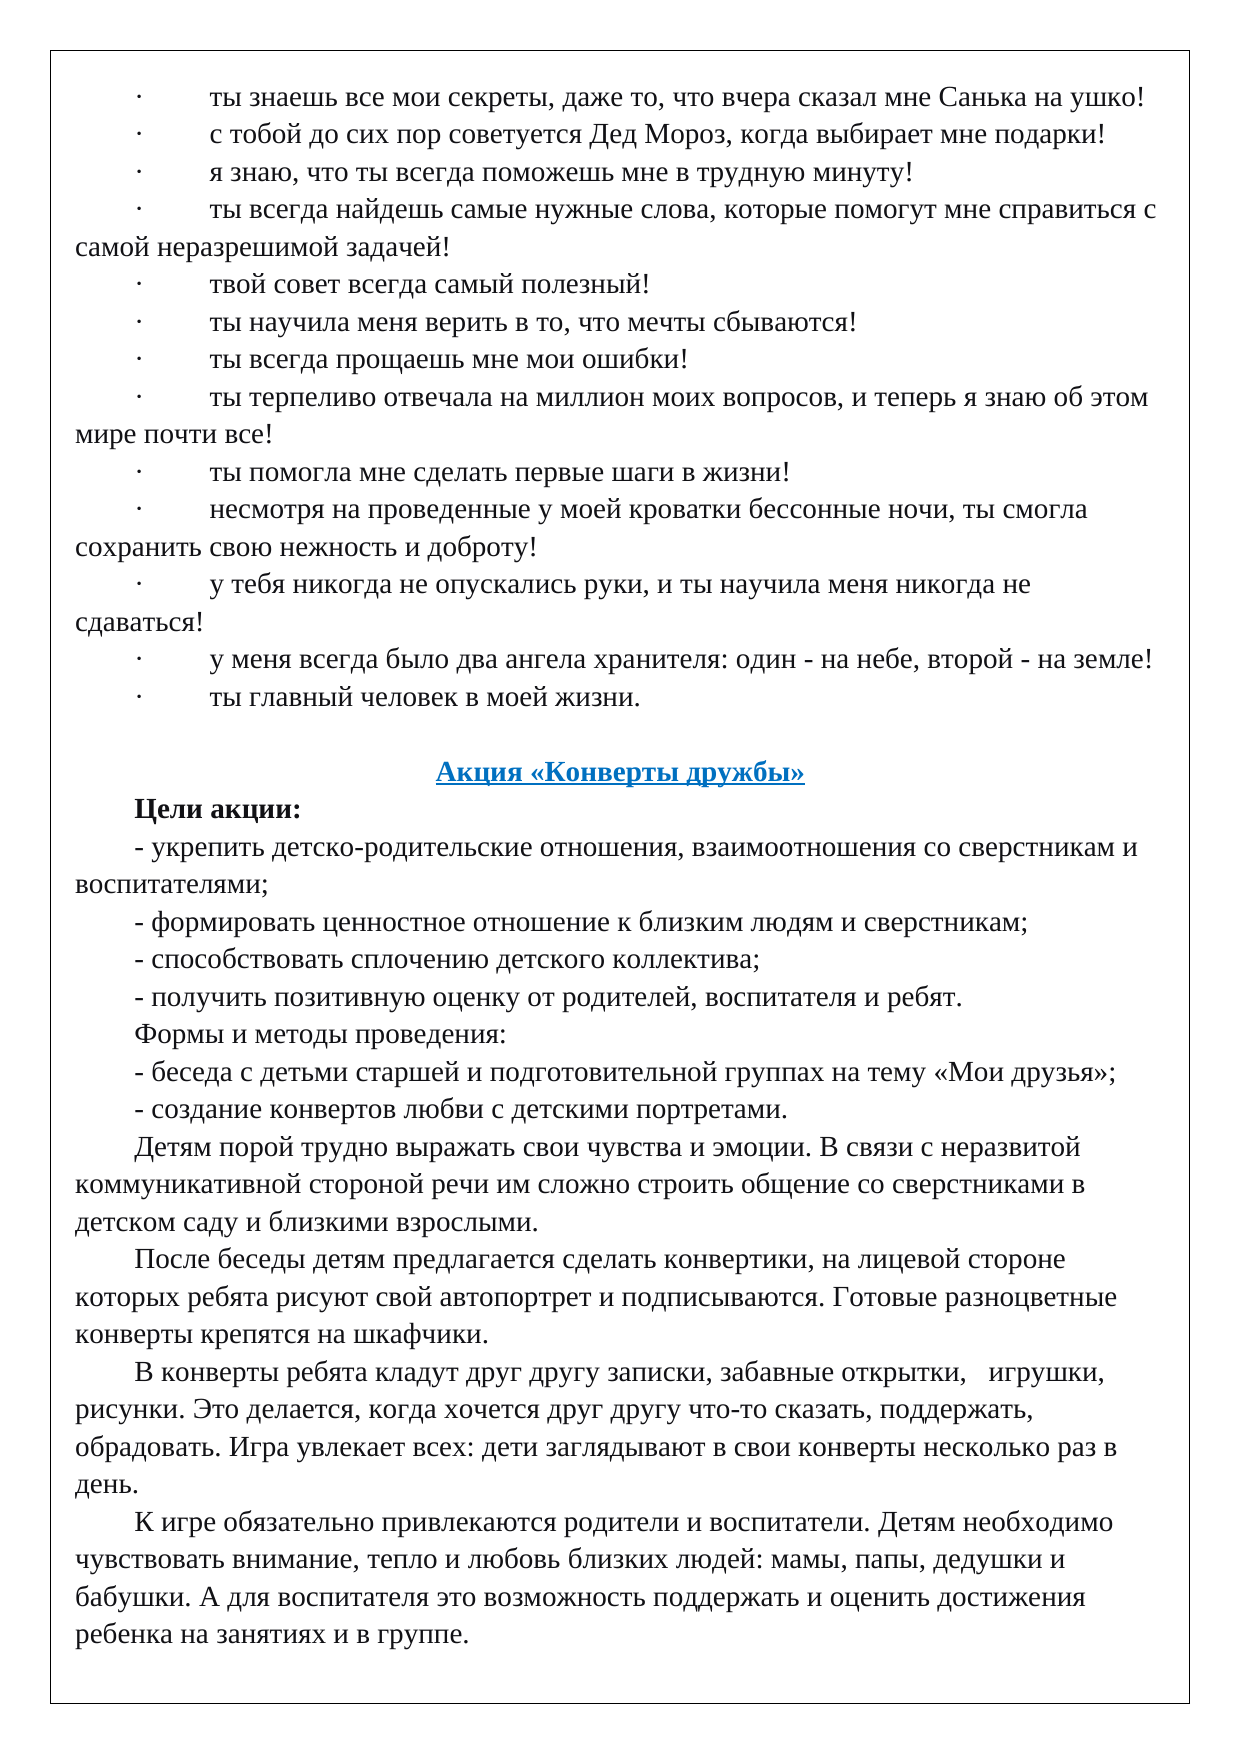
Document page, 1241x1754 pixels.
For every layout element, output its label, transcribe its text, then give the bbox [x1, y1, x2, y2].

text - получить позитивную оценку от родителей, воспитателя и ребят. [75, 975, 1165, 1012]
text · ты помогла мне сделать первые шаги в жизни! [75, 450, 1165, 487]
text · я знаю, что ты всегда поможешь мне в трудную минуту! [75, 150, 1165, 187]
text - беседа с детьми старшей и подготовительной группах на тему «Мои друзья»; [75, 1050, 1165, 1087]
text · ты главный человек в моей жизни. [75, 675, 1165, 712]
text · твой совет всегда самый полезный! [75, 262, 1165, 300]
text К игре обязательно привлекаются родители и воспитатели. Детям необходимо чувствовать внимание, тепло и любовь близких людей: мамы, папы, дедушки и бабушки. А для воспитателя это возможность поддержать и оценить достижения ребенка на занятиях и в группе. [75, 1500, 1165, 1650]
text · ты всегда найдешь самые нужные слова, которые помогут мне справиться с самой неразрешимой задачей! [75, 187, 1165, 262]
text · у тебя никогда не опускались руки, и ты научила меня никогда не сдаваться! [75, 562, 1165, 637]
text Формы и методы проведения: [75, 1012, 1165, 1050]
text После беседы детям предлагается сделать конвертики, на лицевой стороне которых ребята рисуют свой автопортрет и подписываются. Готовые разноцветные конверты крепятся на шкафчики. [75, 1237, 1165, 1350]
text В конверты ребята кладут друг другу записки, забавные открытки, игрушки, рисунки. Это делается, когда хочется друг другу что-то сказать, поддержать, обрадовать. Игра увлекает всех: дети заглядывают в свои конверты несколько раз в день. [75, 1350, 1165, 1500]
text · ты научила меня верить в то, что мечты сбываются! [75, 300, 1165, 337]
text - формировать ценностное отношение к близким людям и сверстникам; [75, 900, 1165, 937]
text · несмотря на проведенные у моей кроватки бессонные ночи, ты смогла сохранить свою нежность и доброту! [75, 487, 1165, 562]
text Детям порой трудно выражать свои чувства и эмоции. В связи с неразвитой коммуникативной стороной речи им сложно строить общение со сверстниками в детском саду и близкими взрослыми. [75, 1125, 1165, 1237]
text - создание конвертов любви с детскими портретами. [75, 1087, 1165, 1125]
text · ты всегда прощаешь мне мои ошибки! [75, 337, 1165, 375]
text - укрепить детско-родительские отношения, взаимоотношения со сверстникам и воспитателями; [75, 825, 1165, 900]
text Акция «Конверты дружбы» [75, 712, 1165, 787]
text · у меня всегда было два ангела хранителя: один - на небе, второй - на земле! [75, 637, 1165, 675]
text Цели акции: [75, 787, 1165, 825]
text - способствовать сплочению детского коллектива; [75, 937, 1165, 975]
text · ты терпеливо отвечала на миллион моих вопросов, и теперь я знаю об этом мире почти все! [75, 375, 1165, 450]
text · ты знаешь все мои секреты, даже то, что вчера сказал мне Санька на ушко! [75, 75, 1165, 112]
text · с тобой до сих пор советуется Дед Мороз, когда выбирает мне подарки! [75, 112, 1165, 150]
